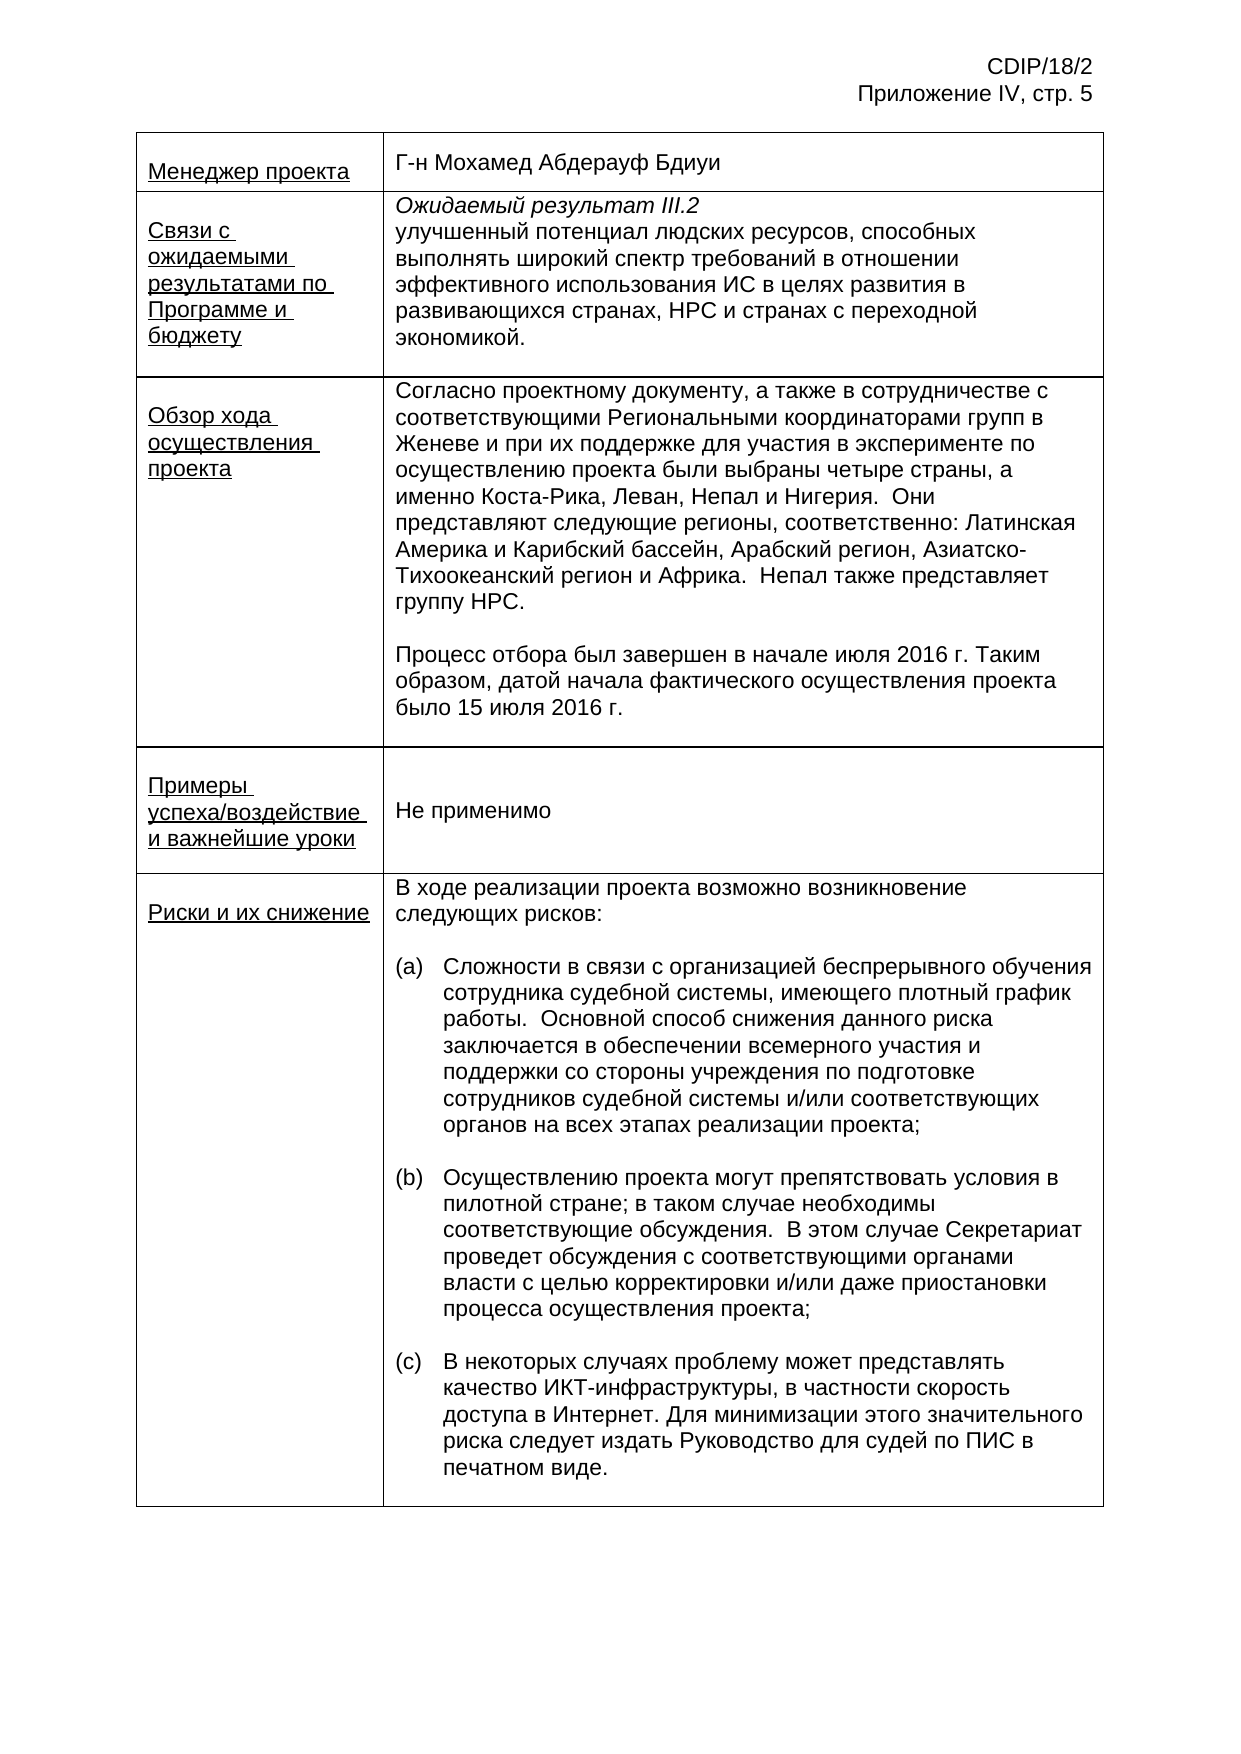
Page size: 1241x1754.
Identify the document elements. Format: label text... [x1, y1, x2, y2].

table_cell Обзор хода осуществления проекта [137, 378, 383, 746]
table_header Г-н Мохамед Абдерауф Бдиуи [384, 133, 1103, 191]
table_cell Риски и их снижение [137, 874, 383, 1506]
table_cell Связи с ожидаемыми результатами по Программе и бюджету [137, 192, 383, 376]
table_cell Ожидаемый результат III.2 улучшенный потенциал людских ресурсов, способных выполнять широкий спектр требований в отношении эффективного использования ИС в целях развития в развивающихся странах, НРС и странах с переходной экономикой. [384, 192, 1103, 376]
table_header Менеджер проекта [137, 133, 383, 191]
table_cell Согласно проектному документу, а также в сотрудничестве с соответствующими Региональными координаторами групп в Женеве и при их поддержке для участия в эксперименте по осуществлению проекта были выбраны четыре страны, а именно Коста-Рика, Леван, Непал и Нигерия. Они представляют следующие регионы, соответственно: Латинская Америка и Карибский бассейн, Арабский регион, Азиатско-Тихоокеанский регион и Африка. Непал также представляет группу НРС. Процесс отбора был завершен в начале июля 2016 г. Таким образом, датой начала фактического осуществления проекта было 15 июля 2016 г. [384, 378, 1103, 746]
table_cell Примеры успеха/воздействие и важнейшие уроки [137, 748, 383, 873]
table_cell В ходе реализации проекта возможно возникновение следующих рисков: Сложности в связи с организацией беспрерывного обучения сотрудника судебной системы, имеющего плотный график работы. Основной способ снижения данного риска заключается в обеспечении всемерного участия и поддержки со стороны учреждения по подготовке сотрудников судебной системы и/или соответствующих органов на всех этапах реализации проекта; Осуществлению проекта могут препятствовать условия в пилотной стране; в таком случае необходимы соответствующие обсуждения. В этом случае Секретариат проведет обсуждения с соответствующими органами власти с целью корректировки и/или даже приостановки процесса осуществления проекта; В некоторых случаях проблему может представлять качество ИКТ-инфраструктуры, в частности скорость доступа в Интернет. Для минимизации этого значительного риска следует издать Руководство для судей по ПИС в печатном виде. [384, 874, 1103, 1506]
table_cell Не применимо [384, 748, 1103, 873]
